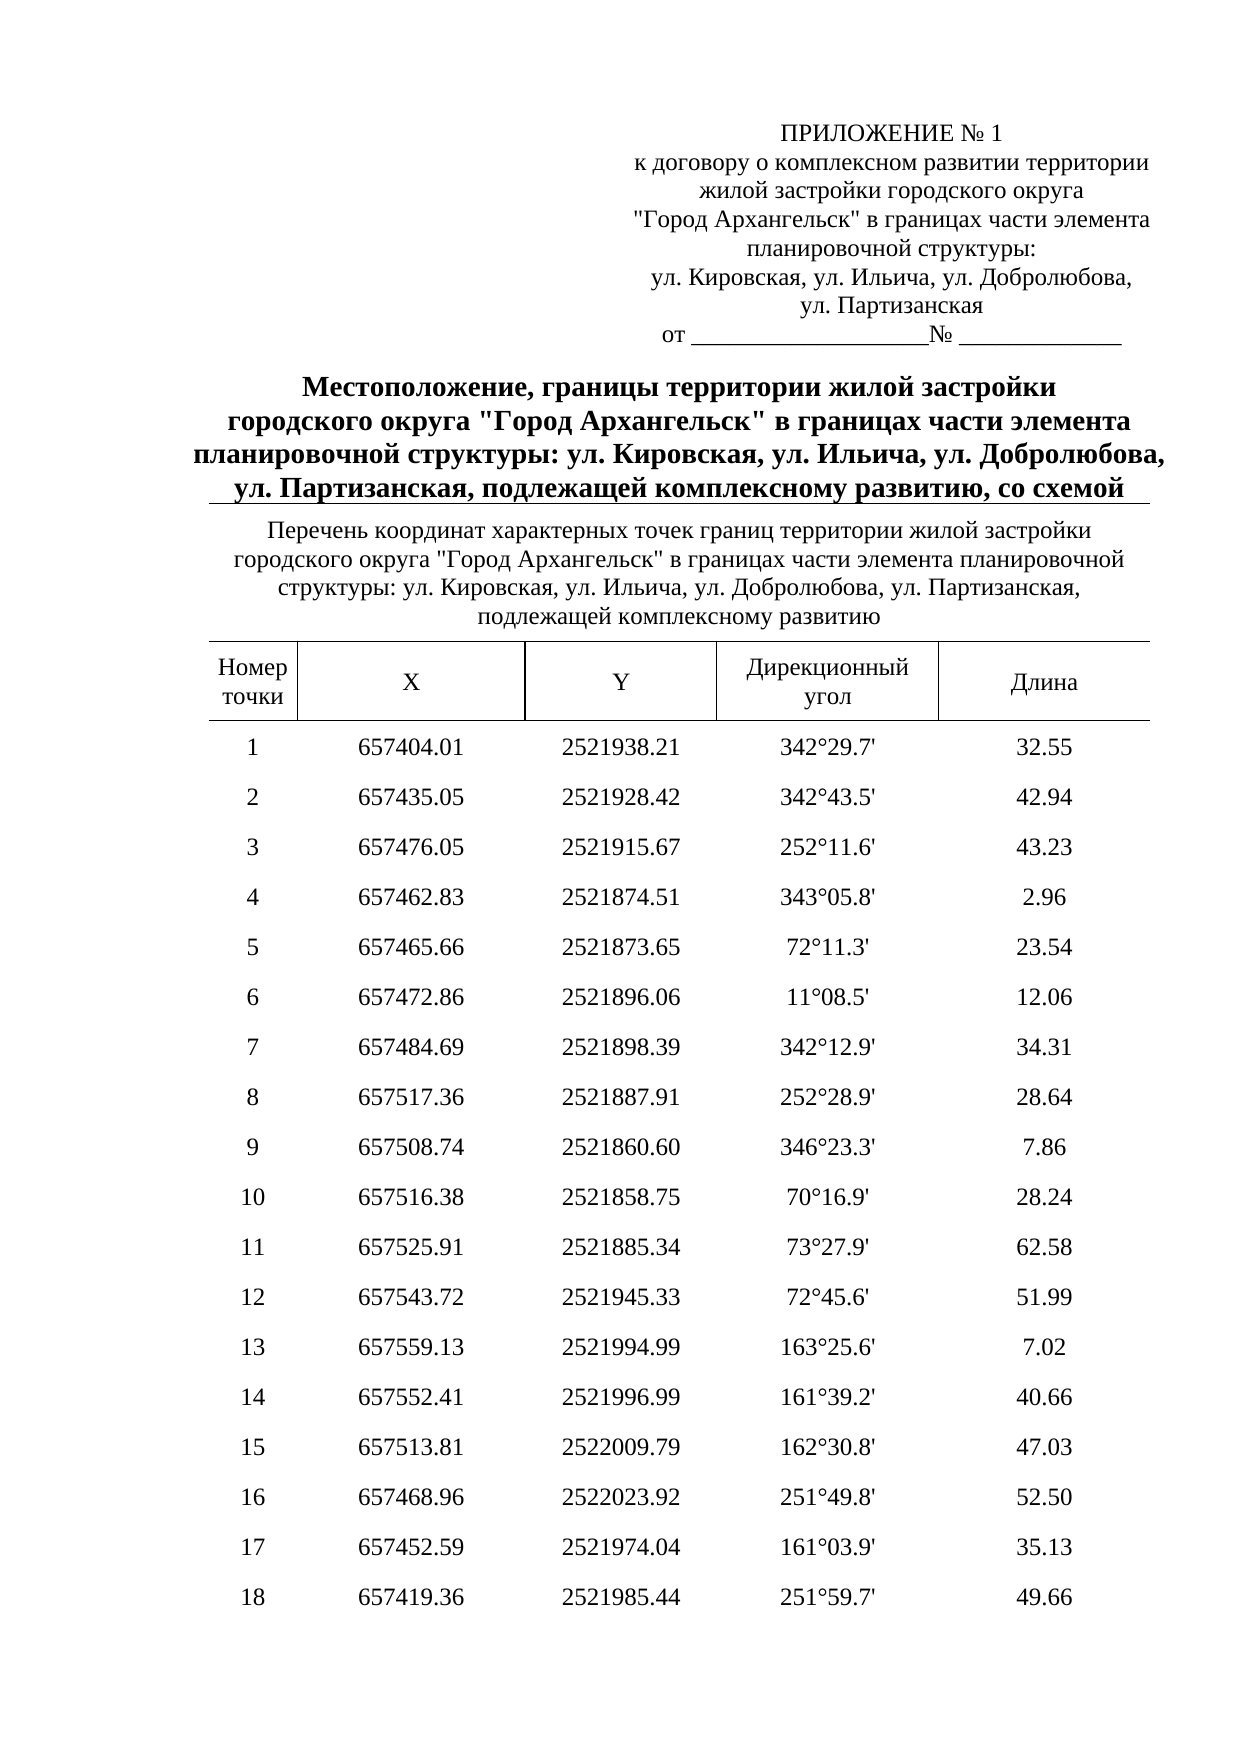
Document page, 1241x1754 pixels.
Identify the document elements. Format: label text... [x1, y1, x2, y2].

table_cell 342°12.9' [717, 1021, 938, 1071]
table_cell 2522009.79 [525, 1421, 717, 1471]
table_cell 6 [209, 971, 297, 1021]
table_cell 342°29.7' [717, 721, 938, 771]
table_cell 2521996.99 [525, 1371, 717, 1421]
table_cell Y [526, 642, 716, 720]
table_cell 28.64 [939, 1071, 1150, 1121]
table_cell 657517.36 [297, 1071, 525, 1121]
table_cell 34.31 [939, 1021, 1150, 1071]
table_cell 657508.74 [297, 1121, 525, 1171]
table_cell 2521898.39 [525, 1021, 717, 1071]
table_cell 5 [209, 921, 297, 971]
table_cell 2522023.92 [525, 1471, 717, 1521]
table_cell 657484.69 [297, 1021, 525, 1071]
table_cell 12.06 [939, 971, 1150, 1021]
table_cell 252°11.6' [717, 821, 938, 871]
table_cell 342°43.5' [717, 771, 938, 821]
table_cell 49.66 [939, 1571, 1150, 1621]
table_cell 161°03.9' [717, 1521, 938, 1571]
table_cell 7.02 [939, 1321, 1150, 1371]
table_cell 2 [209, 771, 297, 821]
table_cell 343°05.8' [717, 871, 938, 921]
table_cell 1 [209, 721, 297, 771]
table_cell 52.50 [939, 1471, 1150, 1521]
table_cell 72°45.6' [717, 1271, 938, 1321]
table_cell 14 [209, 1371, 297, 1421]
table_cell 657452.59 [297, 1521, 525, 1571]
table_cell 12 [209, 1271, 297, 1321]
table_cell 657419.36 [297, 1571, 525, 1621]
table_cell 657525.91 [297, 1221, 525, 1271]
table_cell 3 [209, 821, 297, 871]
table_cell 657552.41 [297, 1371, 525, 1421]
table_cell 2521945.33 [525, 1271, 717, 1321]
table_cell 17 [209, 1521, 297, 1571]
table_cell 73°27.9' [717, 1221, 938, 1271]
table_cell 16 [209, 1471, 297, 1521]
table_cell 18 [209, 1571, 297, 1621]
table_cell 51.99 [939, 1271, 1150, 1321]
table_cell 657435.05 [297, 771, 525, 821]
table_header ПРИЛОЖЕНИЕ № 1 к договору о комплексном развитии территории жилой застройки городского округа "Город Архангельск" в границах части элемента планировочной структуры: ул. Кировская, ул. Ильича, ул. Добролюбова, ул. Партизанская от ___________________№ _____________ [591, 118, 1192, 369]
table_cell 252°28.9' [717, 1071, 938, 1121]
table_cell Дирекционный угол [717, 642, 938, 720]
table_cell 15 [209, 1421, 297, 1471]
table_cell 346°23.3' [717, 1121, 938, 1171]
table_cell 657513.81 [297, 1421, 525, 1471]
table_cell 11 [209, 1221, 297, 1271]
table_cell 251°49.8' [717, 1471, 938, 1521]
table_cell 163°25.6' [717, 1321, 938, 1371]
table_cell 23.54 [939, 921, 1150, 971]
table_cell 4 [209, 871, 297, 921]
table_cell 2521928.42 [525, 771, 717, 821]
table_cell 2521887.91 [525, 1071, 717, 1121]
table_cell 72°11.3' [717, 921, 938, 971]
table_cell 2521994.99 [525, 1321, 717, 1371]
table_cell 2521938.21 [525, 721, 717, 771]
table_cell 2521874.51 [525, 871, 717, 921]
table_cell 70°16.9' [717, 1171, 938, 1221]
table_cell 43.23 [939, 821, 1150, 871]
table_cell 13 [209, 1321, 297, 1371]
table_cell 9 [209, 1121, 297, 1171]
table_cell 2521885.34 [525, 1221, 717, 1271]
table_cell 7.86 [939, 1121, 1150, 1171]
table_cell 62.58 [939, 1221, 1150, 1271]
table_cell Номер точки [209, 642, 297, 720]
table_cell 657462.83 [297, 871, 525, 921]
table_cell 47.03 [939, 1421, 1150, 1471]
table_cell 162°30.8' [717, 1421, 938, 1471]
table_cell 10 [209, 1171, 297, 1221]
table_cell 42.94 [939, 771, 1150, 821]
table_cell X [298, 642, 524, 720]
table_cell 2521858.75 [525, 1171, 717, 1221]
text Местоположение, границы территории жилой застройки [177, 369, 1181, 403]
table_cell 40.66 [939, 1371, 1150, 1421]
table_cell Длина [939, 642, 1150, 720]
table_cell 657468.96 [297, 1471, 525, 1521]
table_cell 657472.86 [297, 971, 525, 1021]
table_cell 2521873.65 [525, 921, 717, 971]
table_cell 2521974.04 [525, 1521, 717, 1571]
table_header Перечень координат характерных точек границ территории жилой застройки городского округа "Город Архангельск" в границах части элемента планировочной структуры: ул. Кировская, ул. Ильича, ул. Добролюбова, ул. Партизанская, подлежащей комплексному развитию [209, 504, 1150, 641]
table_cell 161°39.2' [717, 1371, 938, 1421]
table_cell 28.24 [939, 1171, 1150, 1221]
table_cell 2521915.67 [525, 821, 717, 871]
table_cell 8 [209, 1071, 297, 1121]
text городского округа "Город Архангельск" в границах части элемента планировочной структуры: ул. Кировская, ул. Ильича, ул. Добролюбова, ул. Партизанская, подлежащей комплексному развитию, со схемой [177, 403, 1181, 503]
table_cell 2521896.06 [525, 971, 717, 1021]
table_cell 35.13 [939, 1521, 1150, 1571]
table_cell 11°08.5' [717, 971, 938, 1021]
table_cell 657516.38 [297, 1171, 525, 1221]
table_cell 32.55 [939, 721, 1150, 771]
table_cell 657465.66 [297, 921, 525, 971]
table_cell 657559.13 [297, 1321, 525, 1371]
table_cell 251°59.7' [717, 1571, 938, 1621]
table_cell 7 [209, 1021, 297, 1071]
table_cell 2.96 [939, 871, 1150, 921]
table_cell 2521985.44 [525, 1571, 717, 1621]
table_cell 657543.72 [297, 1271, 525, 1321]
table_cell 657476.05 [297, 821, 525, 871]
table_cell 657404.01 [297, 721, 525, 771]
table_cell 2521860.60 [525, 1121, 717, 1171]
